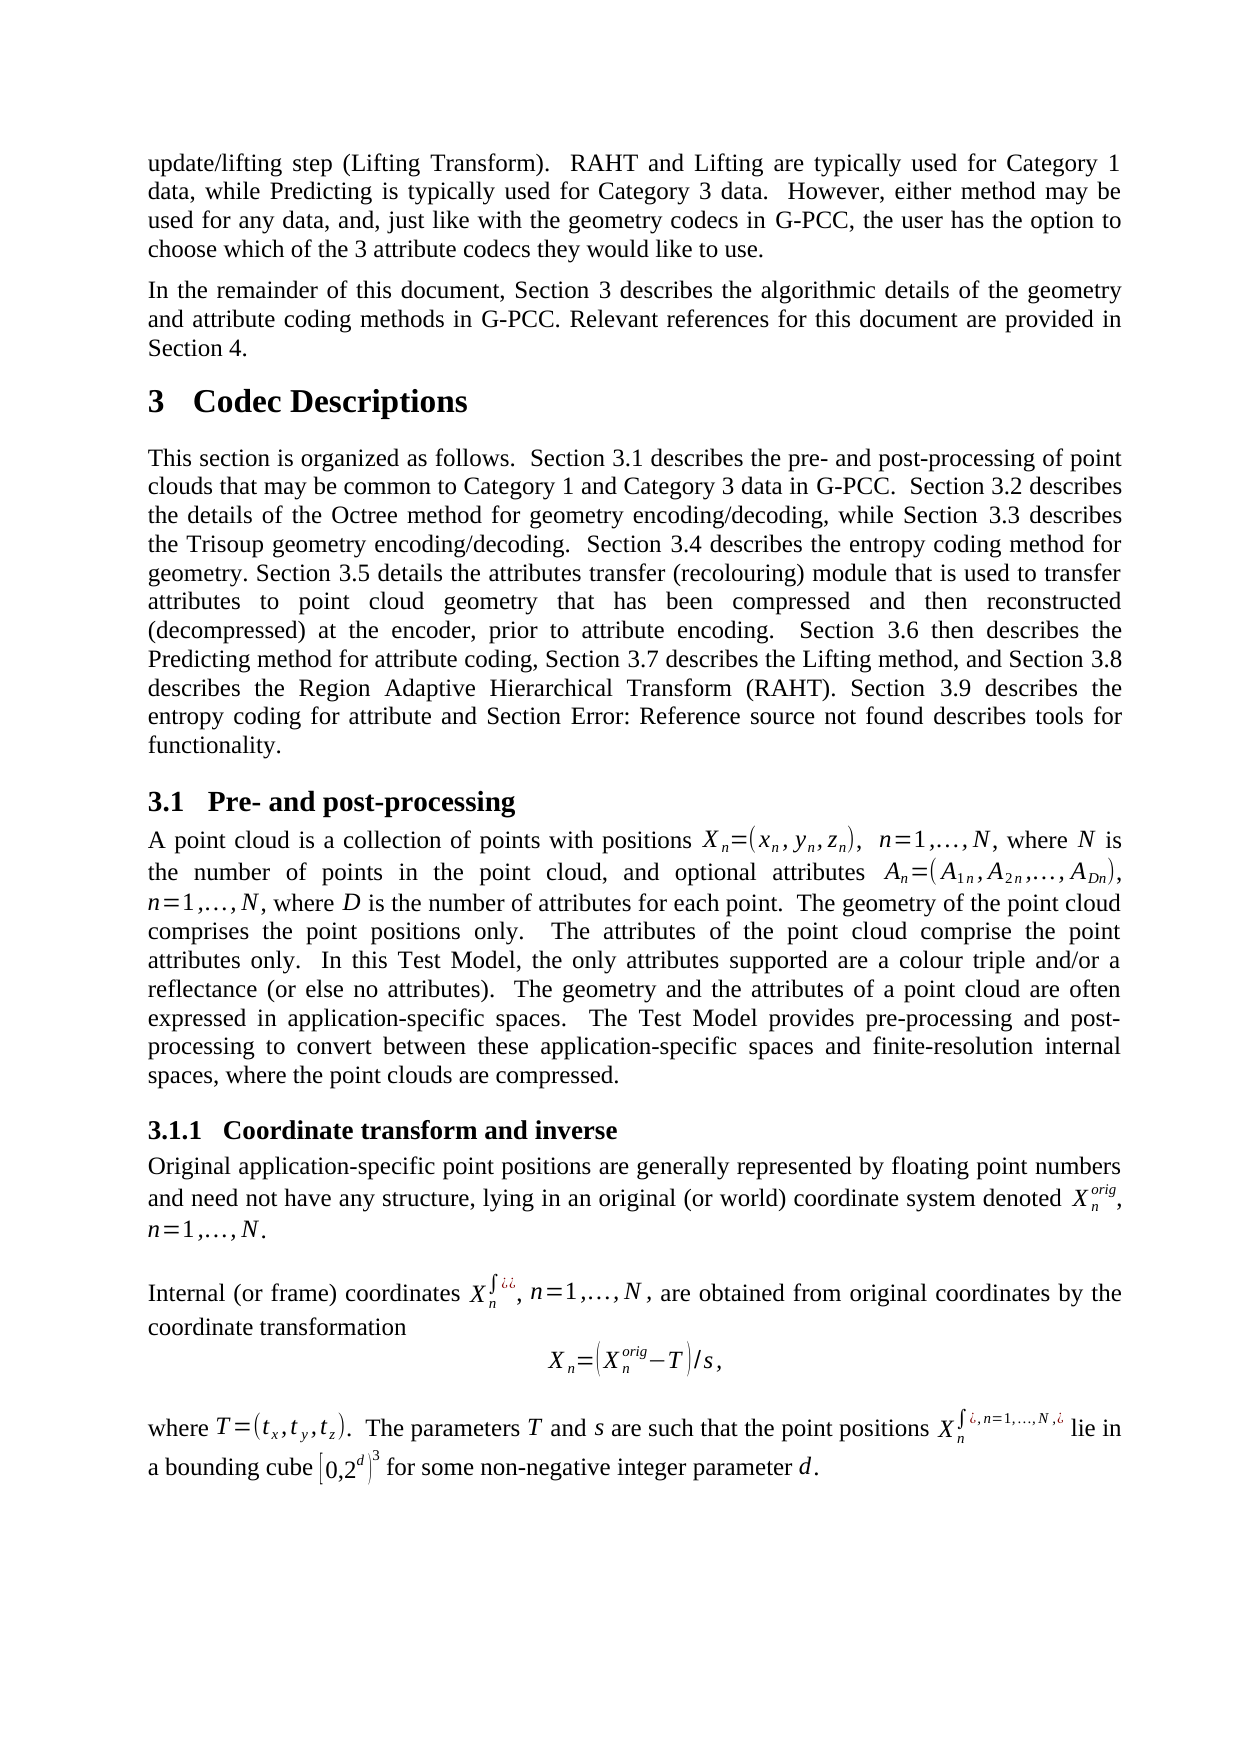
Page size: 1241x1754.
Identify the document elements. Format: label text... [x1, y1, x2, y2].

text A point cloud is a collection of points with positions , , where is the number of points in the point cloud, and optional attributes , , where is the number of attributes for each point. The geometry of the point cloud comprises the point positions only. The attributes of the point cloud comprise the point attributes only. In this Test Model, the only attributes supported are a colour triple and/or a reflectance (or else no attributes). The geometry and the attributes of a point cloud are often expressed in application-specific spaces. The Test Model provides pre-processing and post-processing to convert between these application-specific spaces and finite-resolution internal spaces, where the point clouds are compressed. [148, 824, 1122, 1089]
text Original application-specific point positions are generally represented by floating point numbers and need not have any structure, lying in an original (or world) coordinate system denoted , . [148, 1151, 1122, 1244]
text Internal (or frame) coordinates , are obtained from original coordinates by the coordinate transformation [148, 1272, 1122, 1340]
subtitle Pre- and post-processing [148, 784, 1122, 817]
subtitle Coordinate transform and inverse [148, 1114, 1122, 1145]
text In the remainder of this document, Section 3 describes the algorithmic details of the geometry and attribute coding methods in G-PCC. Relevant references for this document are provided in Section 4. [148, 275, 1122, 361]
subtitle Codec Descriptions [148, 389, 1122, 418]
text where . The parameters and are such that the point positions lie in a bounding cube for some non-negative integer parameter . [148, 1408, 1122, 1486]
text There are 3 attribute coding methods in G-PCC: Region Adaptive Hierarchical Transform (RAHT) coding, interpolation-based hierarchical nearest-neighbour prediction (Predicting Transform), and interpolation-based hierarchical nearest-neighbour prediction with an update/lifting step (Lifting Transform). RAHT and Lifting are typically used for Category 1 data, while Predicting is typically used for Category 3 data. However, either method may be used for any data, and, just like with the geometry codecs in G-PCC, the user has the option to choose which of the 3 attribute codecs they would like to use. [148, 148, 1122, 263]
